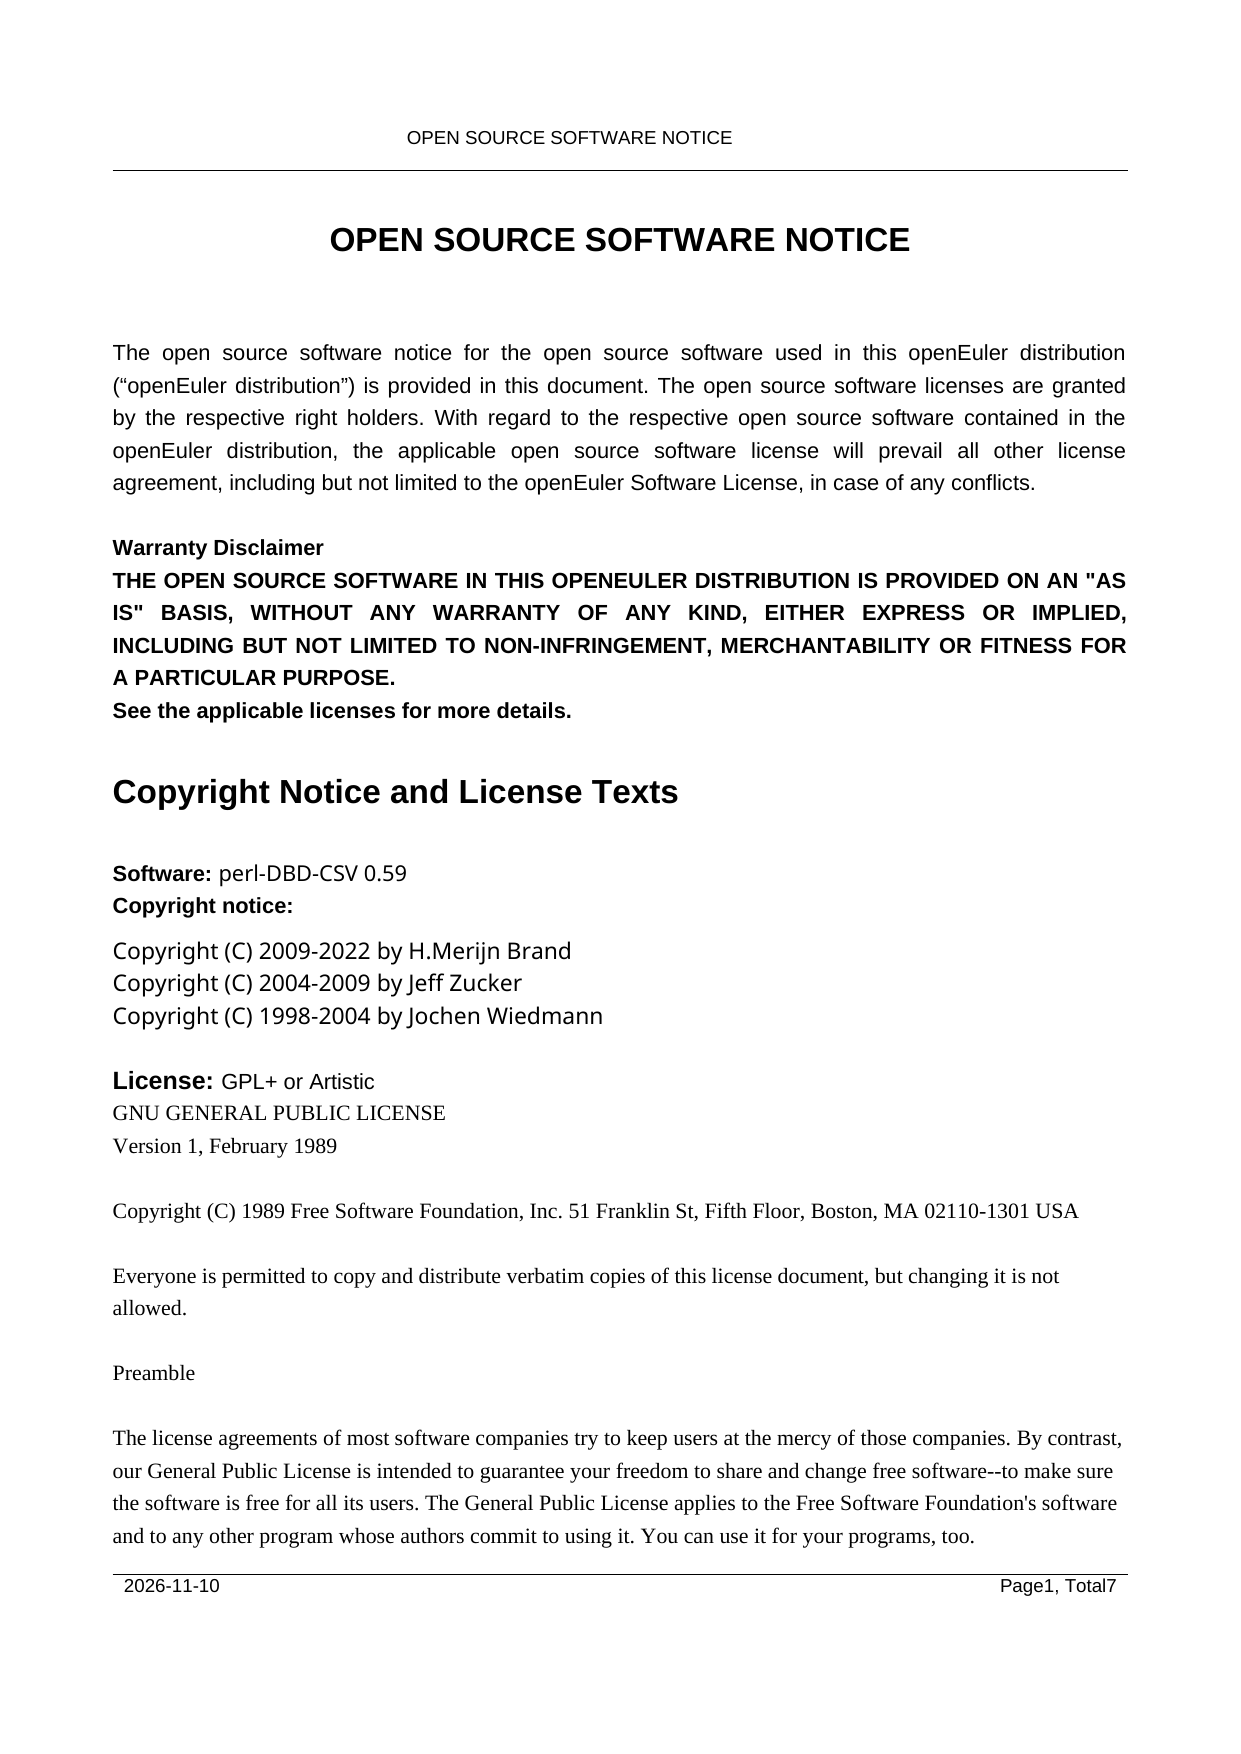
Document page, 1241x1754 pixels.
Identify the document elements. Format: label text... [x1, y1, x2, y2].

text Copyright Notice and License Texts [112, 759, 1128, 824]
text Copyright (C) 2009-2022 by H.Merijn Brand [112, 934, 1128, 966]
text Copyright notice: [112, 889, 1128, 921]
text Copyright (C) 2004-2009 by Jeff Zucker [112, 966, 1128, 999]
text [112, 1096, 1128, 1551]
text The open source software notice for the open source software used in this openEuler distribution (“openEuler distribution”) is provided in this document. The open source software licenses are granted by the respective right holders. With regard to the respective open source software contained in the openEuler distribution, the applicable open source software license will prevail all other license agreement, including but not limited to the openEuler Software License, in case of any conflicts. [112, 336, 1128, 499]
text Copyright (C) 1998-2004 by Jochen Wiedmann [112, 999, 1128, 1031]
text License: GPL+ or Artistic [112, 1064, 1128, 1096]
text THE OPEN SOURCE SOFTWARE IN THIS OPENEULER DISTRIBUTION IS PROVIDED ON AN "AS IS" BASIS, WITHOUT ANY WARRANTY OF ANY KIND, EITHER EXPRESS OR IMPLIED, INCLUDING BUT NOT LIMITED TO NON-INFRINGEMENT, MERCHANTABILITY OR FITNESS FOR A PARTICULAR PURPOSE. See the applicable licenses for more details. [112, 564, 1128, 726]
title Software: perl-DBD-CSV 0.59 [112, 856, 1128, 889]
text OPEN SOURCE SOFTWARE NOTICE [112, 206, 1128, 271]
text Warranty Disclaimer [112, 531, 1128, 564]
